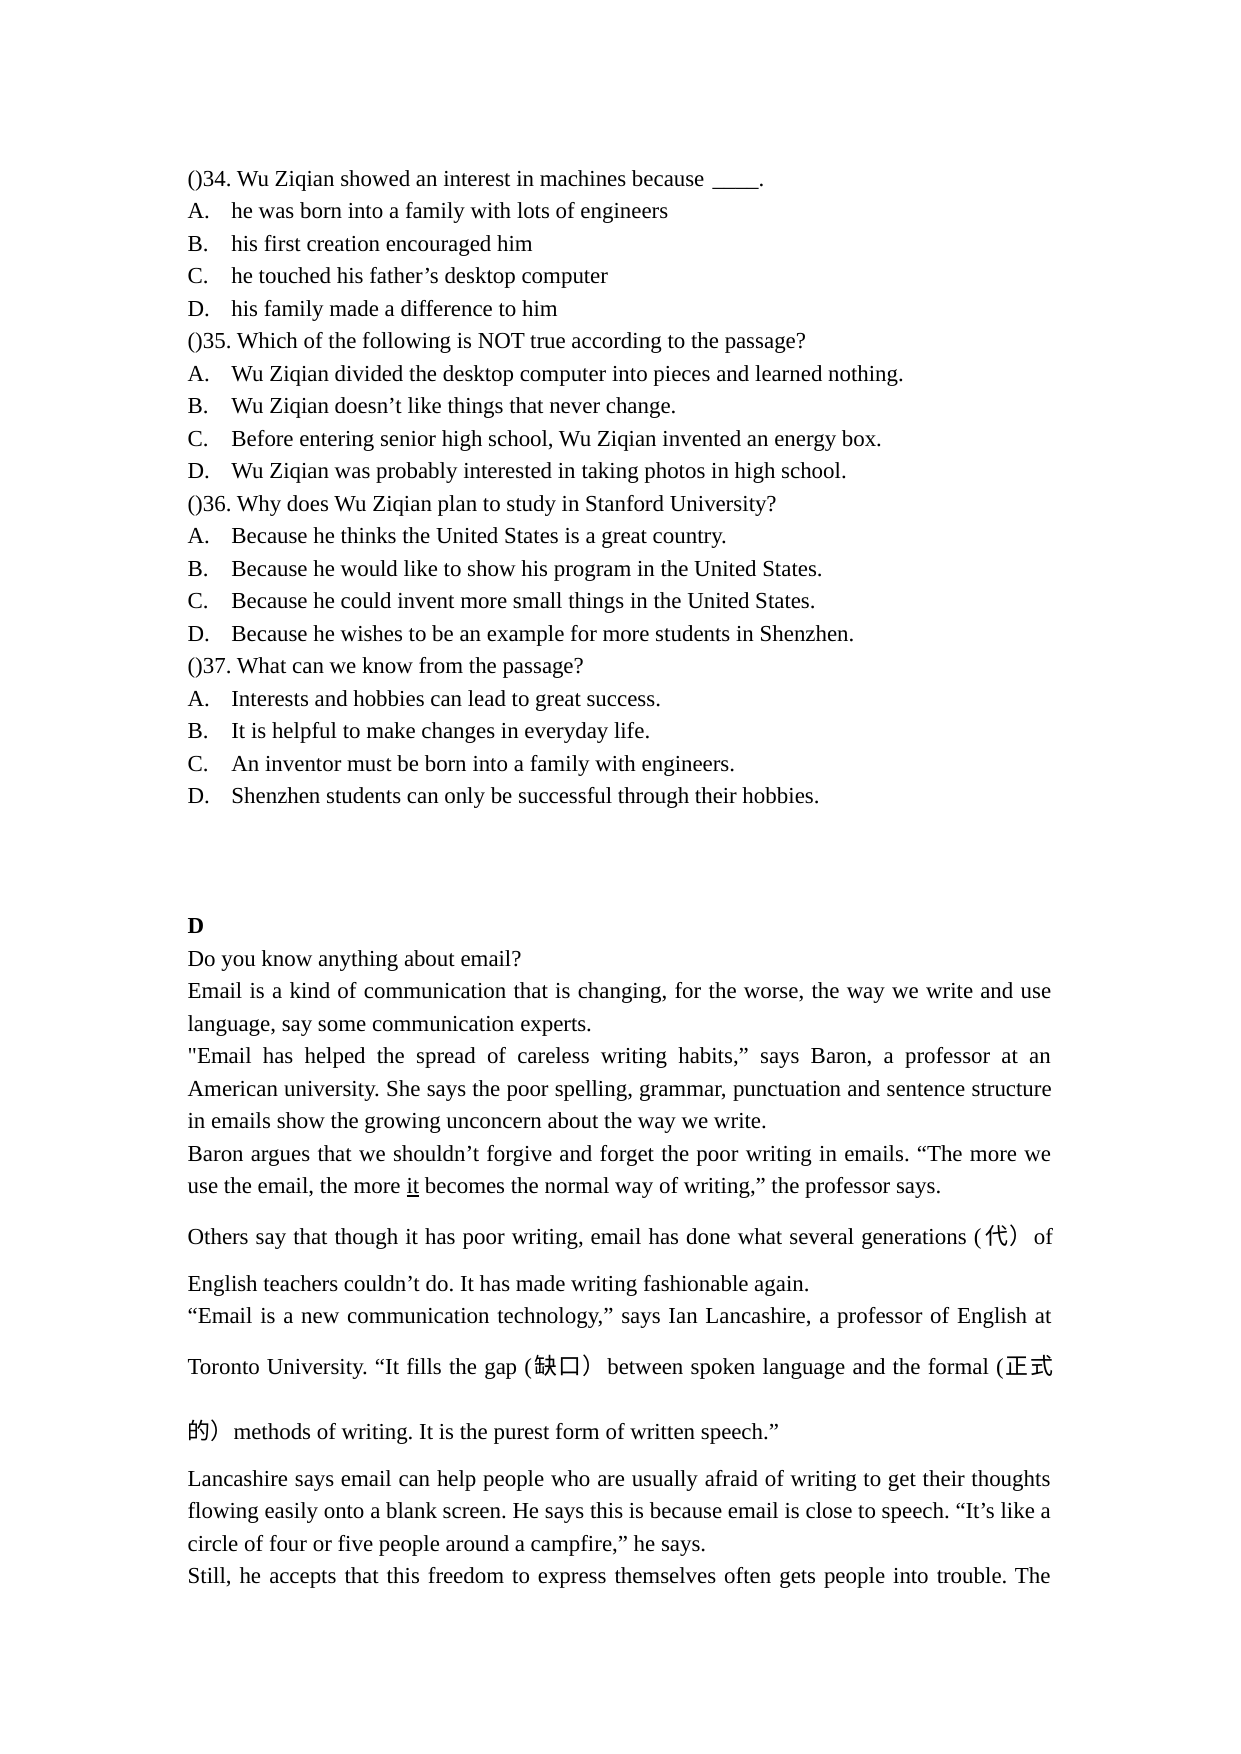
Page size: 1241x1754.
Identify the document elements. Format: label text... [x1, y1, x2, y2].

text Do you know anything about email? [187, 942, 1053, 974]
text A. Interests and hobbies can lead to great success. [187, 682, 1053, 714]
text B. It is helpful to make changes in everyday life. [187, 714, 1053, 747]
text A. Wu Ziqian divided the desktop computer into pieces and learned nothing. [187, 357, 1053, 389]
text C. Before entering senior high school, Wu Ziqian invented an energy box. [187, 422, 1053, 454]
text ()36. Why does Wu Ziqian plan to study in Stanford University? [187, 487, 1053, 519]
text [187, 1559, 1053, 1592]
text D. his family made a difference to him [187, 292, 1053, 324]
text A. he was born into a family with lots of engineers [187, 194, 1053, 227]
text ()37. What can we know from the passage? [187, 649, 1053, 682]
text B. Wu Ziqian doesn’t like things that never change. [187, 389, 1053, 422]
text ()35. Which of the following is NOT true according to the passage? [187, 324, 1053, 357]
text D. Wu Ziqian was probably interested in taking photos in high school. [187, 454, 1053, 487]
text A. Because he thinks the United States is a great country. [187, 519, 1053, 552]
text D. Shenzhen students can only be successful through their hobbies. [187, 779, 1053, 812]
text Lancashire says email can help people who are usually afraid of writing to get their thoughts flowing easily onto a blank screen. He says this is because email is close to speech. “It’s like a circle of four or five people around a campfire,” he says. [187, 1462, 1053, 1559]
text “Email is a new communication technology,” says Ian Lancashire, a professor of English at Toronto University. “It fills the gap (缺口）between spoken language and the formal (正式的）methods of writing. It is the purest form of written speech.” [187, 1299, 1053, 1462]
text B. Because he would like to show his program in the United States. [187, 552, 1053, 584]
text D. Because he wishes to be an example for more students in Shenzhen. [187, 617, 1053, 649]
text Email is a kind of communication that is changing, for the worse, the way we write and use language, say some communication experts. [187, 974, 1053, 1039]
text "Email has helped the spread of careless writing habits,” says Baron, a professor at an American university. She says the poor spelling, grammar, punctuation and sentence structure in emails show the growing unconcern about the way we write. [187, 1039, 1053, 1137]
text C. An inventor must be born into a family with engineers. [187, 747, 1053, 779]
text Baron argues that we shouldn’t forgive and forget the poor writing in emails. “The more we use the email, the more it becomes the normal way of writing,” the professor says. [187, 1137, 1053, 1202]
text C. Because he could invent more small things in the United States. [187, 584, 1053, 617]
text ()34. Wu Ziqian showed an interest in machines because ____. [187, 162, 1053, 194]
text Others say that though it has poor writing, email has done what several generations (代）of English teachers couldn’t do. It has made writing fashionable again. [187, 1202, 1053, 1299]
text D [187, 909, 1053, 942]
text C. he touched his father’s desktop computer [187, 259, 1053, 292]
text B. his first creation encouraged him [187, 227, 1053, 259]
